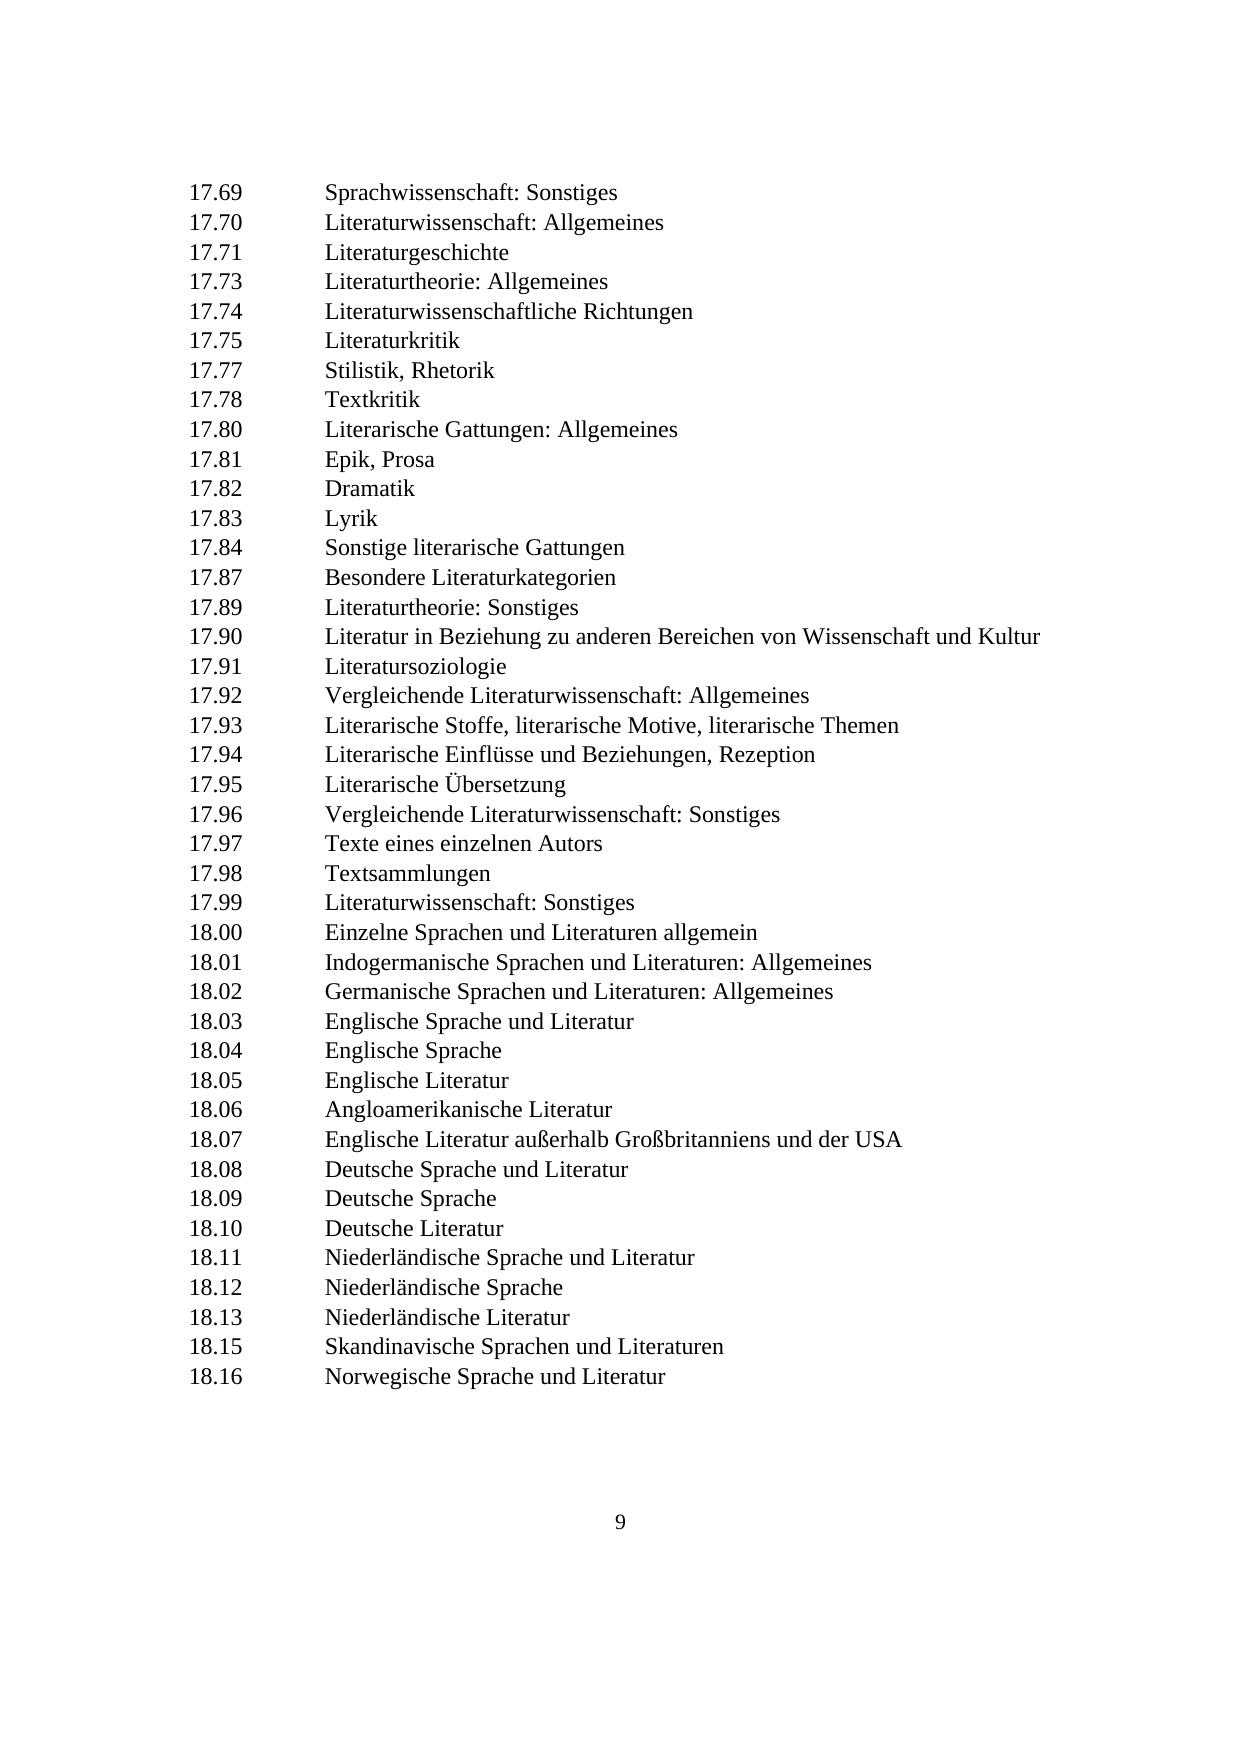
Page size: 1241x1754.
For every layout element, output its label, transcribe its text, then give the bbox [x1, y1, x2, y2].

table_cell 17.91 [177, 651, 313, 680]
table_cell Besondere Literaturkategorien [313, 562, 1085, 591]
table_cell 17.82 [177, 473, 313, 503]
table_cell Englische Literatur außerhalb Großbritanniens und der USA [313, 1124, 1085, 1153]
table_cell Indogermanische Sprachen und Literaturen: Allgemeines [313, 946, 1085, 976]
table_cell Sonstige literarische Gattungen [313, 532, 1085, 562]
table_cell Epik, Prosa [313, 444, 1085, 473]
table_cell Literaturwissenschaftliche Richtungen [313, 296, 1085, 325]
table_cell Angloamerikanische Literatur [313, 1094, 1085, 1124]
table_cell 17.75 [177, 325, 313, 355]
table_cell Textkritik [313, 384, 1085, 414]
table_cell 18.07 [177, 1124, 313, 1153]
table_cell Literaturtheorie: Allgemeines [313, 266, 1085, 296]
table_cell Literaturkritik [313, 325, 1085, 355]
table_cell 18.10 [177, 1213, 313, 1242]
table_cell Literarische Übersetzung [313, 769, 1085, 798]
table_cell 17.97 [177, 828, 313, 858]
table_cell Skandinavische Sprachen und Literaturen [313, 1331, 1085, 1361]
table_cell Lyrik [313, 503, 1085, 532]
table_cell Deutsche Literatur [313, 1213, 1085, 1242]
table_cell Vergleichende Literaturwissenschaft: Allgemeines [313, 680, 1085, 710]
table_cell Deutsche Sprache und Literatur [313, 1154, 1085, 1183]
table_cell 18.12 [177, 1272, 313, 1301]
table_cell 17.81 [177, 444, 313, 473]
table_cell 17.78 [177, 384, 313, 414]
table_cell 17.77 [177, 355, 313, 384]
table_cell 17.83 [177, 503, 313, 532]
table_cell Textsammlungen [313, 858, 1085, 887]
table_cell Dramatik [313, 473, 1085, 503]
table_cell Niederländische Sprache und Literatur [313, 1242, 1085, 1272]
table_cell 18.13 [177, 1301, 313, 1331]
table_cell Literarische Gattungen: Allgemeines [313, 414, 1085, 443]
table_cell 18.05 [177, 1065, 313, 1094]
table_cell 17.80 [177, 414, 313, 443]
table_cell 18.09 [177, 1183, 313, 1213]
table_cell 17.70 [177, 207, 313, 236]
table_cell 18.03 [177, 1006, 313, 1035]
table_cell Norwegische Sprache und Literatur [313, 1361, 1085, 1390]
table_cell Stilistik, Rhetorik [313, 355, 1085, 384]
table_cell Niederländische Sprache [313, 1272, 1085, 1301]
table_cell 17.99 [177, 887, 313, 917]
table_cell 17.87 [177, 562, 313, 591]
table_cell 17.71 [177, 236, 313, 266]
table_cell 17.69 [177, 177, 313, 207]
table_cell Sprachwissenschaft: Sonstiges [313, 177, 1085, 207]
table_cell 17.94 [177, 739, 313, 769]
table_cell Niederländische Literatur [313, 1301, 1085, 1331]
table_cell Literarische Einflüsse und Beziehungen, Rezeption [313, 739, 1085, 769]
table_cell 18.08 [177, 1154, 313, 1183]
table_cell Literaturwissenschaft: Allgemeines [313, 207, 1085, 236]
table_cell 17.96 [177, 799, 313, 828]
table_cell 18.00 [177, 917, 313, 946]
table_cell 18.15 [177, 1331, 313, 1361]
table_cell 17.74 [177, 296, 313, 325]
table_cell Literaturgeschichte [313, 236, 1085, 266]
table_cell 17.90 [177, 621, 313, 651]
table_cell 17.89 [177, 591, 313, 621]
table_cell Deutsche Sprache [313, 1183, 1085, 1213]
table_cell 18.02 [177, 976, 313, 1006]
table_cell Literarische Stoffe, literarische Motive, literarische Themen [313, 710, 1085, 739]
table_cell 17.73 [177, 266, 313, 296]
table_cell Literatursoziologie [313, 651, 1085, 680]
table_cell Literaturtheorie: Sonstiges [313, 591, 1085, 621]
table_cell Einzelne Sprachen und Literaturen allgemein [313, 917, 1085, 946]
table_cell 17.93 [177, 710, 313, 739]
table_cell Texte eines einzelnen Autors [313, 828, 1085, 858]
table_cell 18.01 [177, 946, 313, 976]
table_cell Englische Literatur [313, 1065, 1085, 1094]
table_cell 18.04 [177, 1035, 313, 1065]
table_cell Englische Sprache und Literatur [313, 1006, 1085, 1035]
table_cell 18.06 [177, 1094, 313, 1124]
table_cell Englische Sprache [313, 1035, 1085, 1065]
table_cell Literaturwissenschaft: Sonstiges [313, 887, 1085, 917]
table_cell Vergleichende Literaturwissenschaft: Sonstiges [313, 799, 1085, 828]
table_cell 18.16 [177, 1361, 313, 1390]
table_cell 17.84 [177, 532, 313, 562]
table_cell 17.95 [177, 769, 313, 798]
table_cell Literatur in Beziehung zu anderen Bereichen von Wissenschaft und Kultur [313, 621, 1085, 651]
table_cell 18.11 [177, 1242, 313, 1272]
table_cell 17.98 [177, 858, 313, 887]
table_cell 17.92 [177, 680, 313, 710]
table_cell Germanische Sprachen und Literaturen: Allgemeines [313, 976, 1085, 1006]
